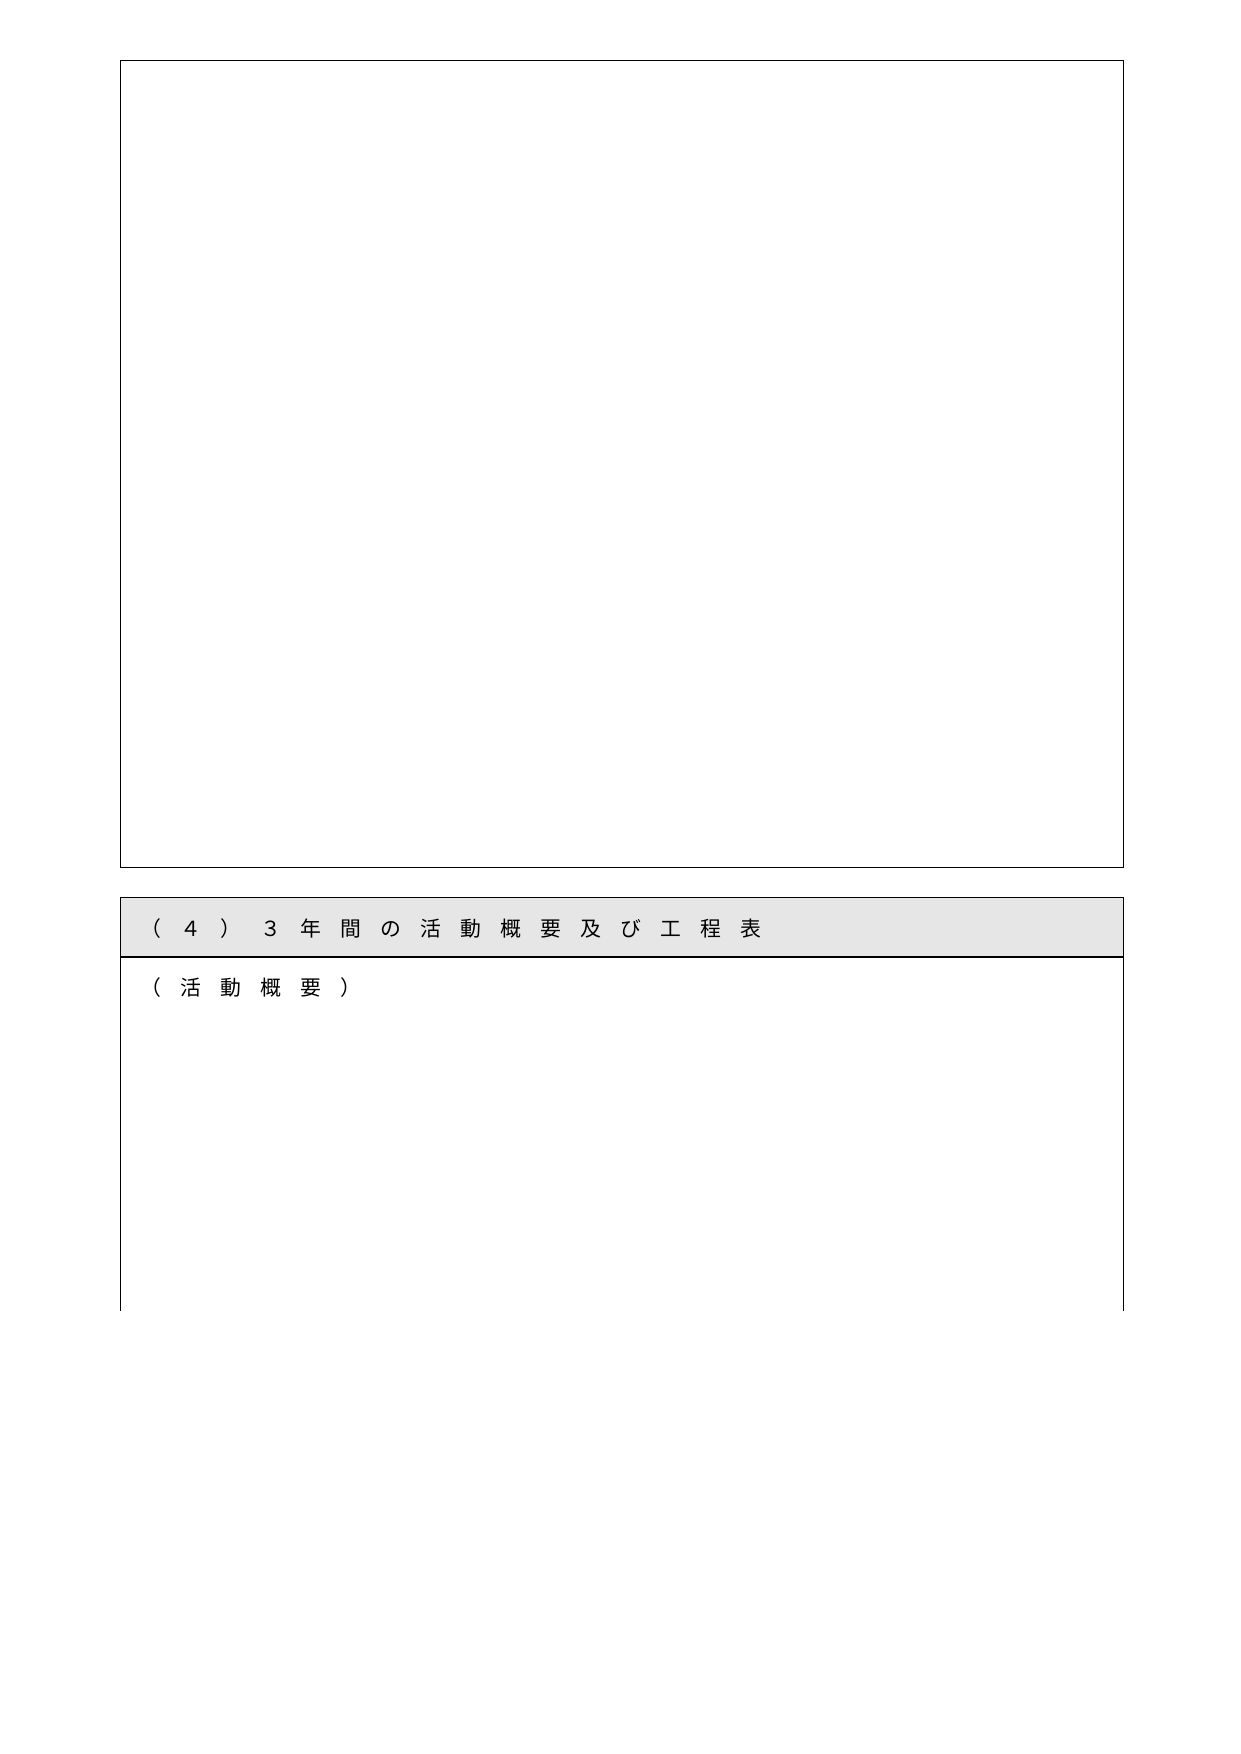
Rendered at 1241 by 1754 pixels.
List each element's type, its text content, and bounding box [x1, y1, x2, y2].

table_cell （活動概要） [121, 958, 1123, 1311]
table_cell [121, 61, 1123, 867]
table_header （４）３年間の活動概要及び工程表 [121, 898, 1123, 956]
